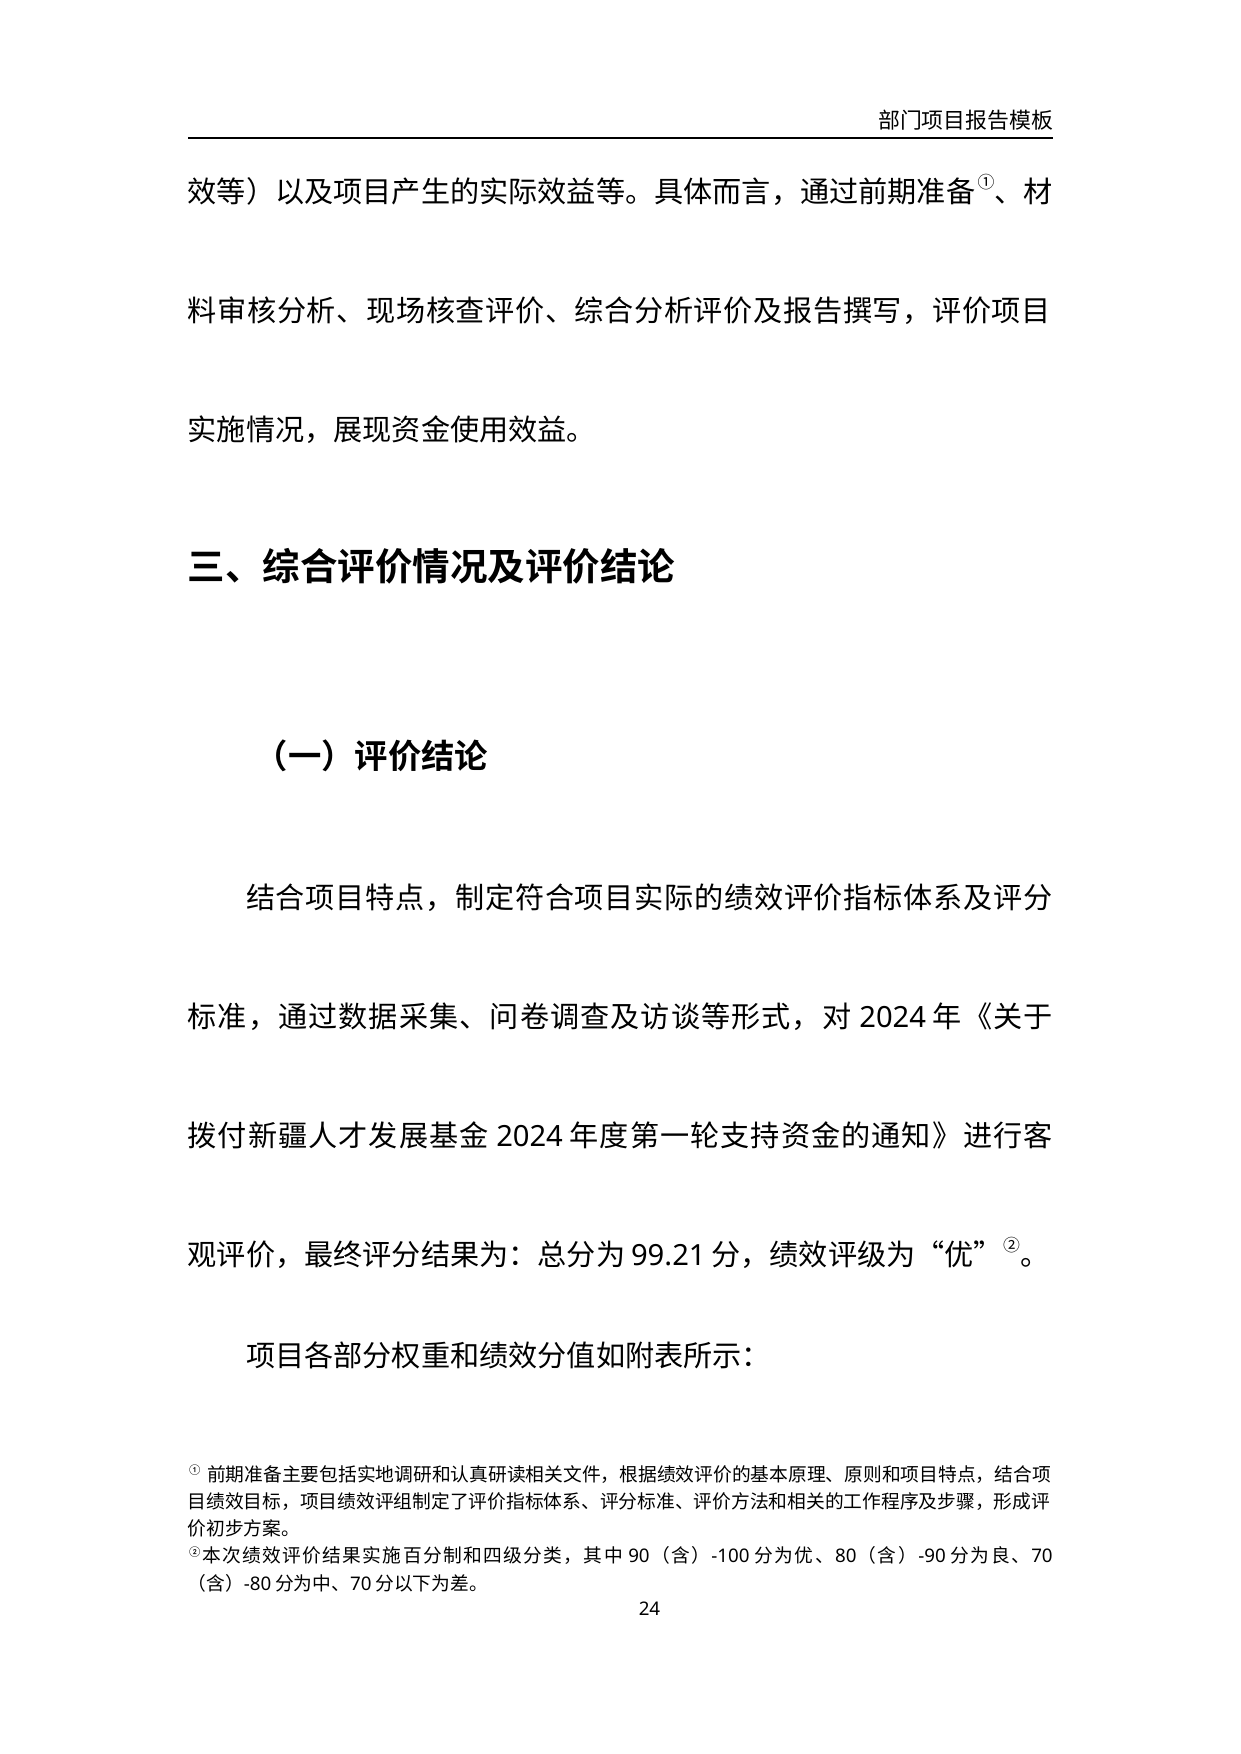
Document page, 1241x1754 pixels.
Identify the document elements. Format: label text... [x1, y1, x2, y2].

subtitle 三、综合评价情况及评价结论 [187, 524, 1053, 603]
subtitle （一）评价结论 [187, 714, 1053, 794]
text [187, 150, 1053, 467]
text 结合项目特点，制定符合项目实际的绩效评价指标体系及评分标准，通过数据采集、问卷调查及访谈等形式，对2024年《关于拨付新疆人才发展基金2024年度第一轮支持资金的通知》进行客观评价，最终评分结果为：总分为99.21分，绩效评级为“优”。 [187, 856, 1053, 1292]
text 项目各部分权重和绩效分值如附表所示： [187, 1313, 1053, 1393]
